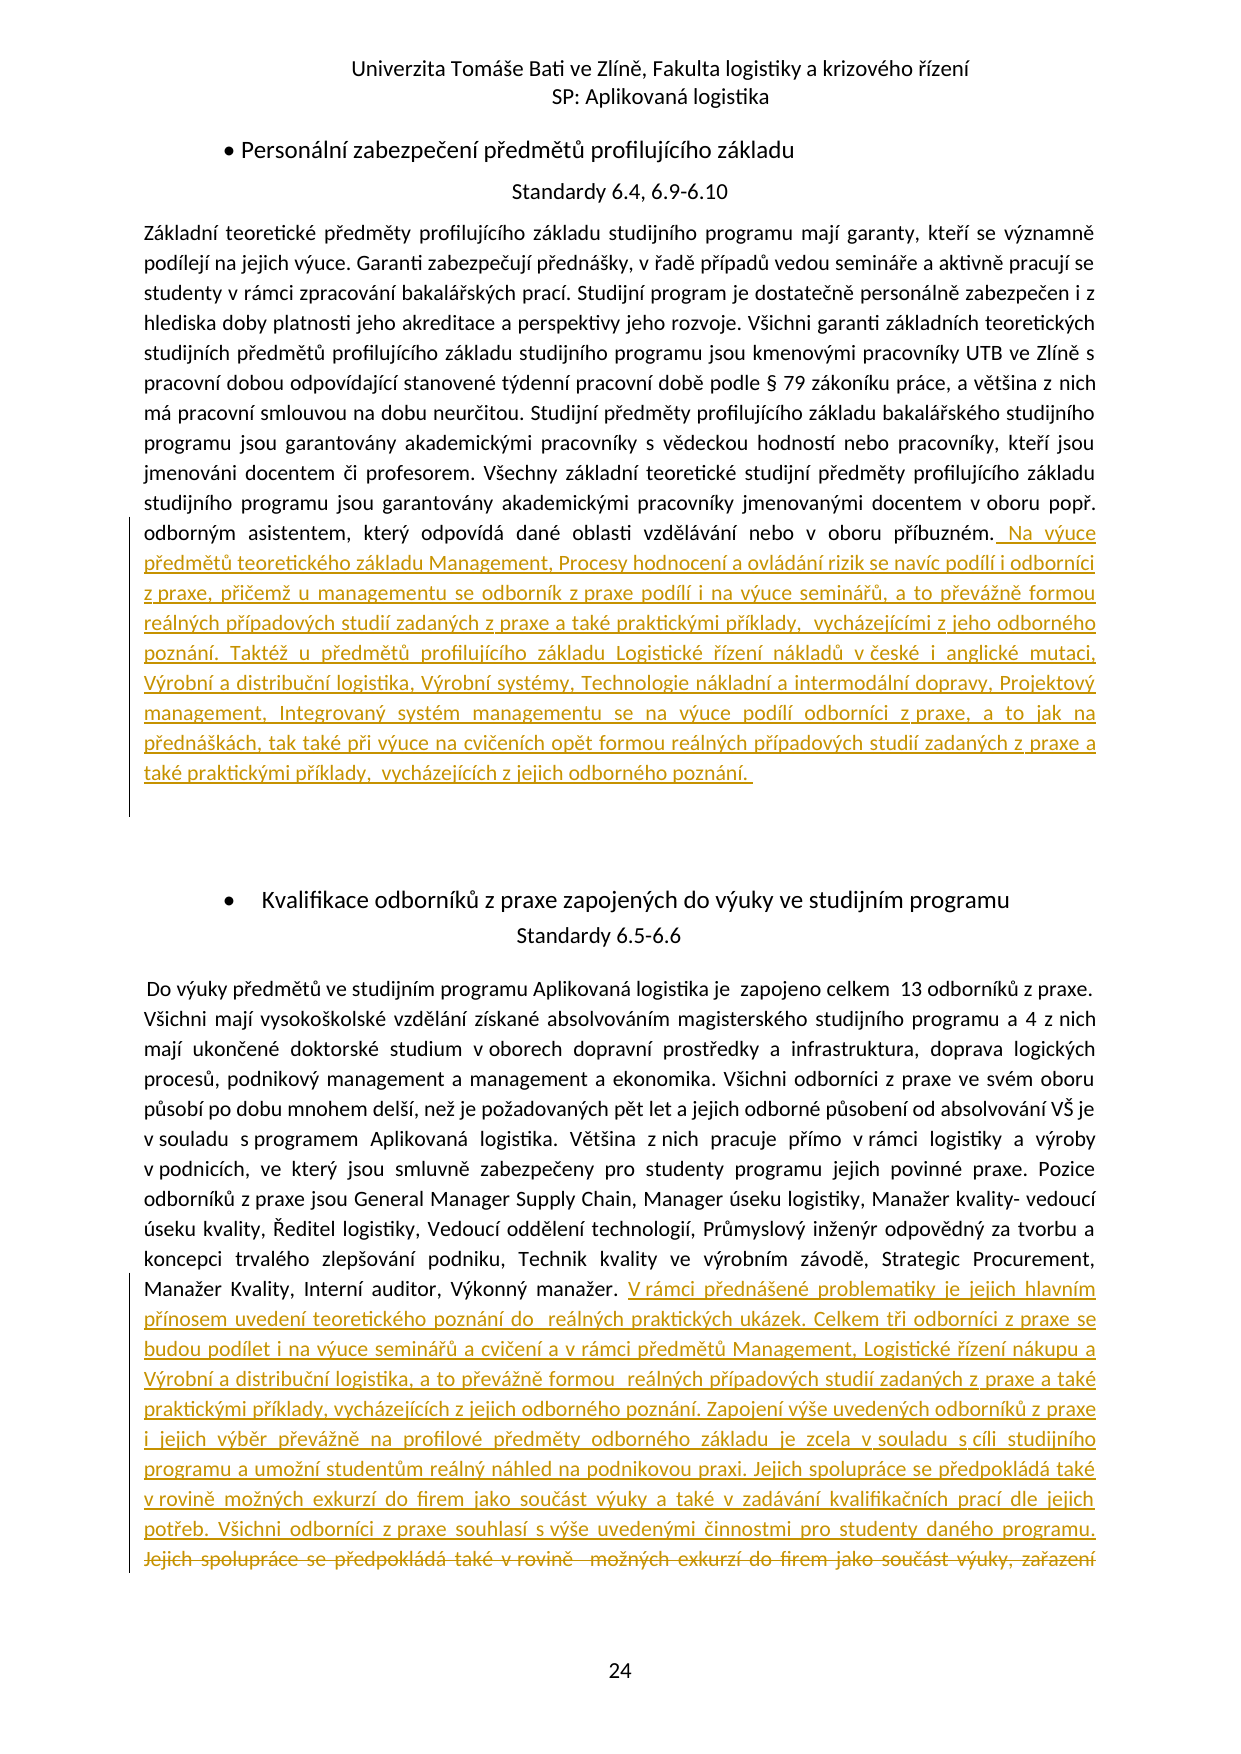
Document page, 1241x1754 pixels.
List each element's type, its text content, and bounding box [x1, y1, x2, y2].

list Kvalifikace odborníků z praxe zapojených do výuky ve studijním programu [223, 889, 1096, 914]
text Standardy 6.5-6.6 [516, 925, 1096, 948]
text Standardy 6.4, 6.9-6.10 [143, 181, 1096, 204]
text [106, 973, 1096, 1573]
text • Personální zabezpečení předmětů profilujícího základu [223, 139, 1096, 164]
list Základní teoretické předměty profilujícího základu studijního programu mají garanty, kteří se významně podílejí na jejich výuce. Garanti zabezpečují přednášky, v řadě případů vedou semináře a aktivně pracují se studenty v rámci zpracování bakalářských prací. Studijní program je dostatečně personálně zabezpečen i z hlediska doby platnosti jeho akreditace a perspektivy jeho rozvoje. Všichni garanti základních teoretických studijních předmětů profilujícího základu studijního programu jsou kmenovými pracovníky UTB ve Zlíně s pracovní dobou odpovídající stanovené týdenní pracovní době podle § 79 zákoníku práce, a většina z nich má pracovní smlouvou na dobu neurčitou. Studijní předměty profilujícího základu bakalářského studijního programu jsou garantovány akademickými pracovníky s vědeckou hodností nebo pracovníky, kteří jsou jmenováni docentem či profesorem. Všechny základní teoretické studijní předměty profilujícího základu studijního programu jsou garantovány akademickými pracovníky jmenovanými docentem v oboru popř. odborným asistentem, který odpovídá dané oblasti vzdělávání nebo v oboru příbuzném. [143, 217, 1096, 602]
